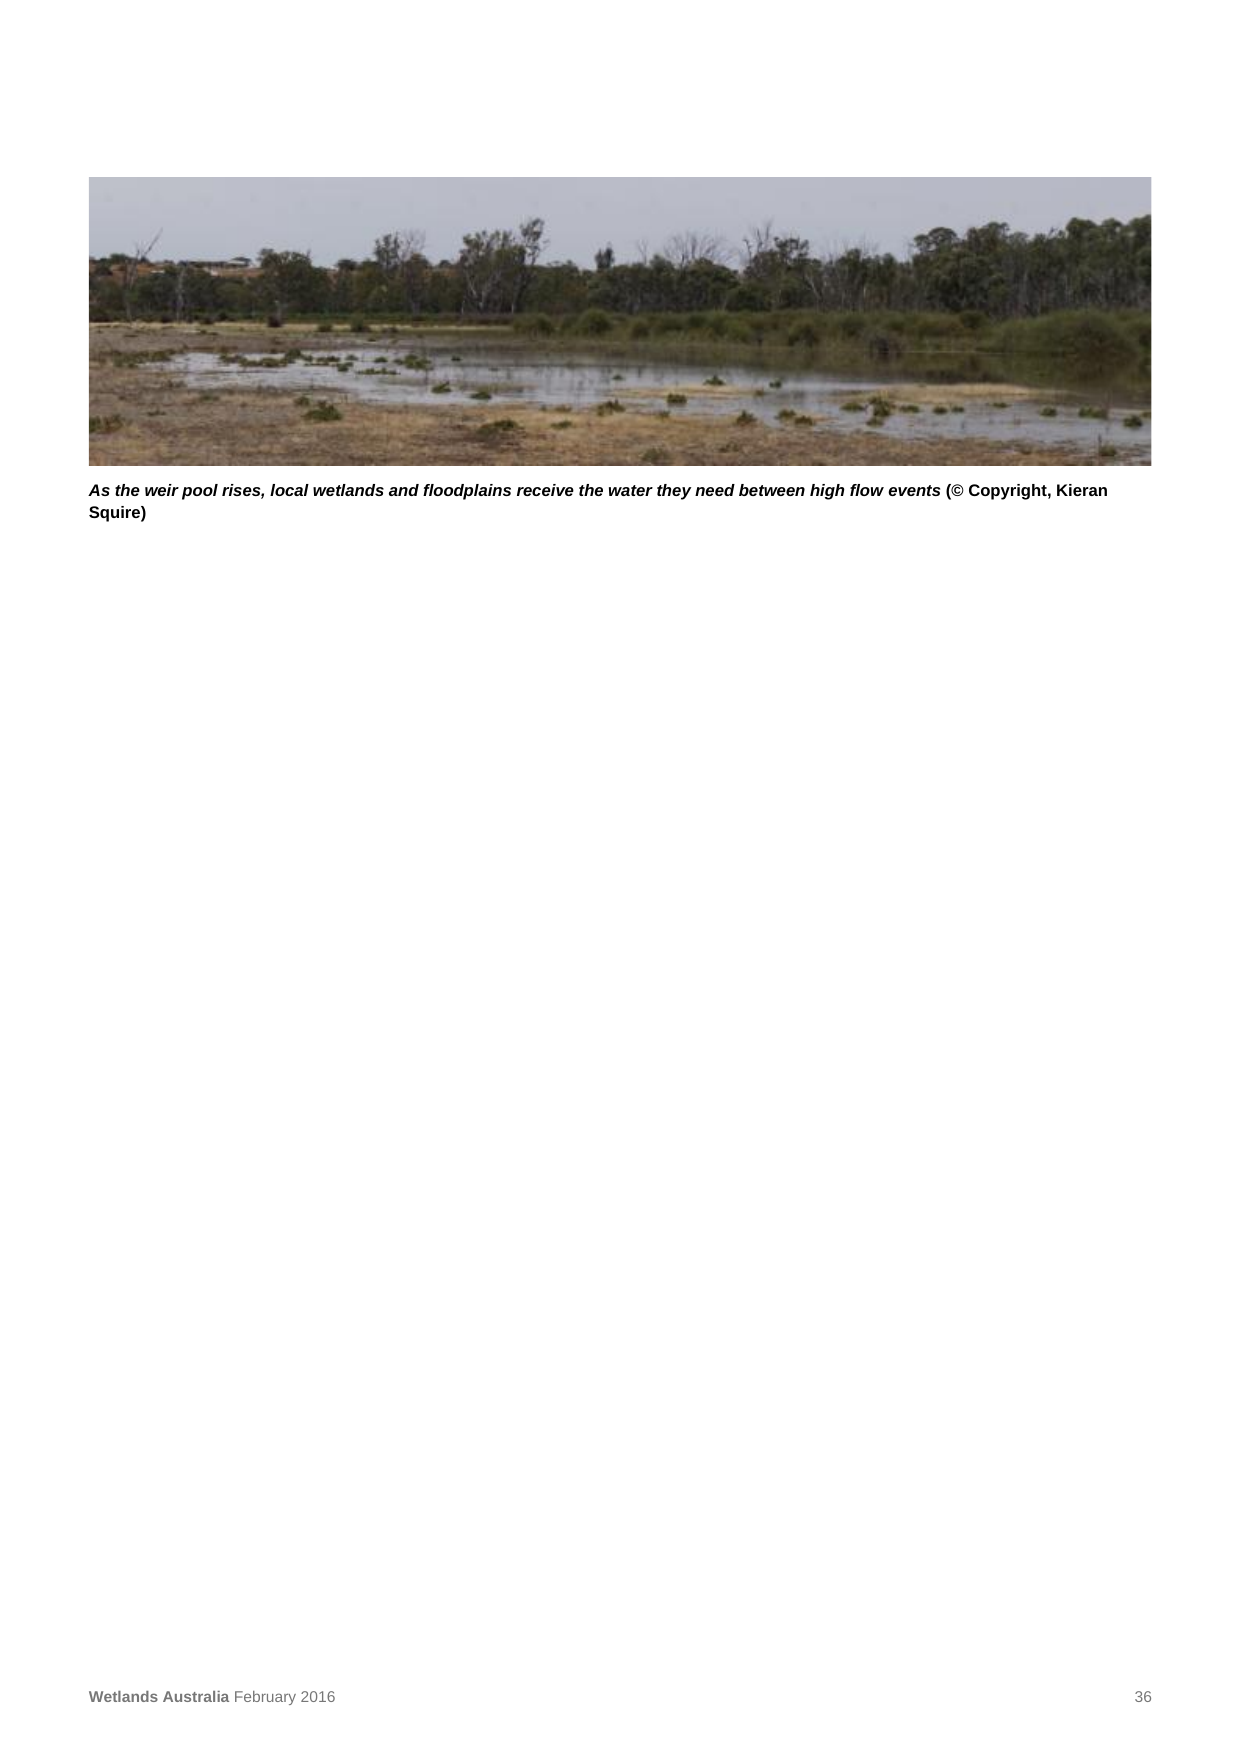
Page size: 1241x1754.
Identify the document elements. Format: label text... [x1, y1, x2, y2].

text As the weir pool rises, local wetlands and floodplains receive the water they need between high flow events (© Copyright, Kieran Squire) [89, 481, 1152, 522]
picture [88, 177, 1152, 466]
